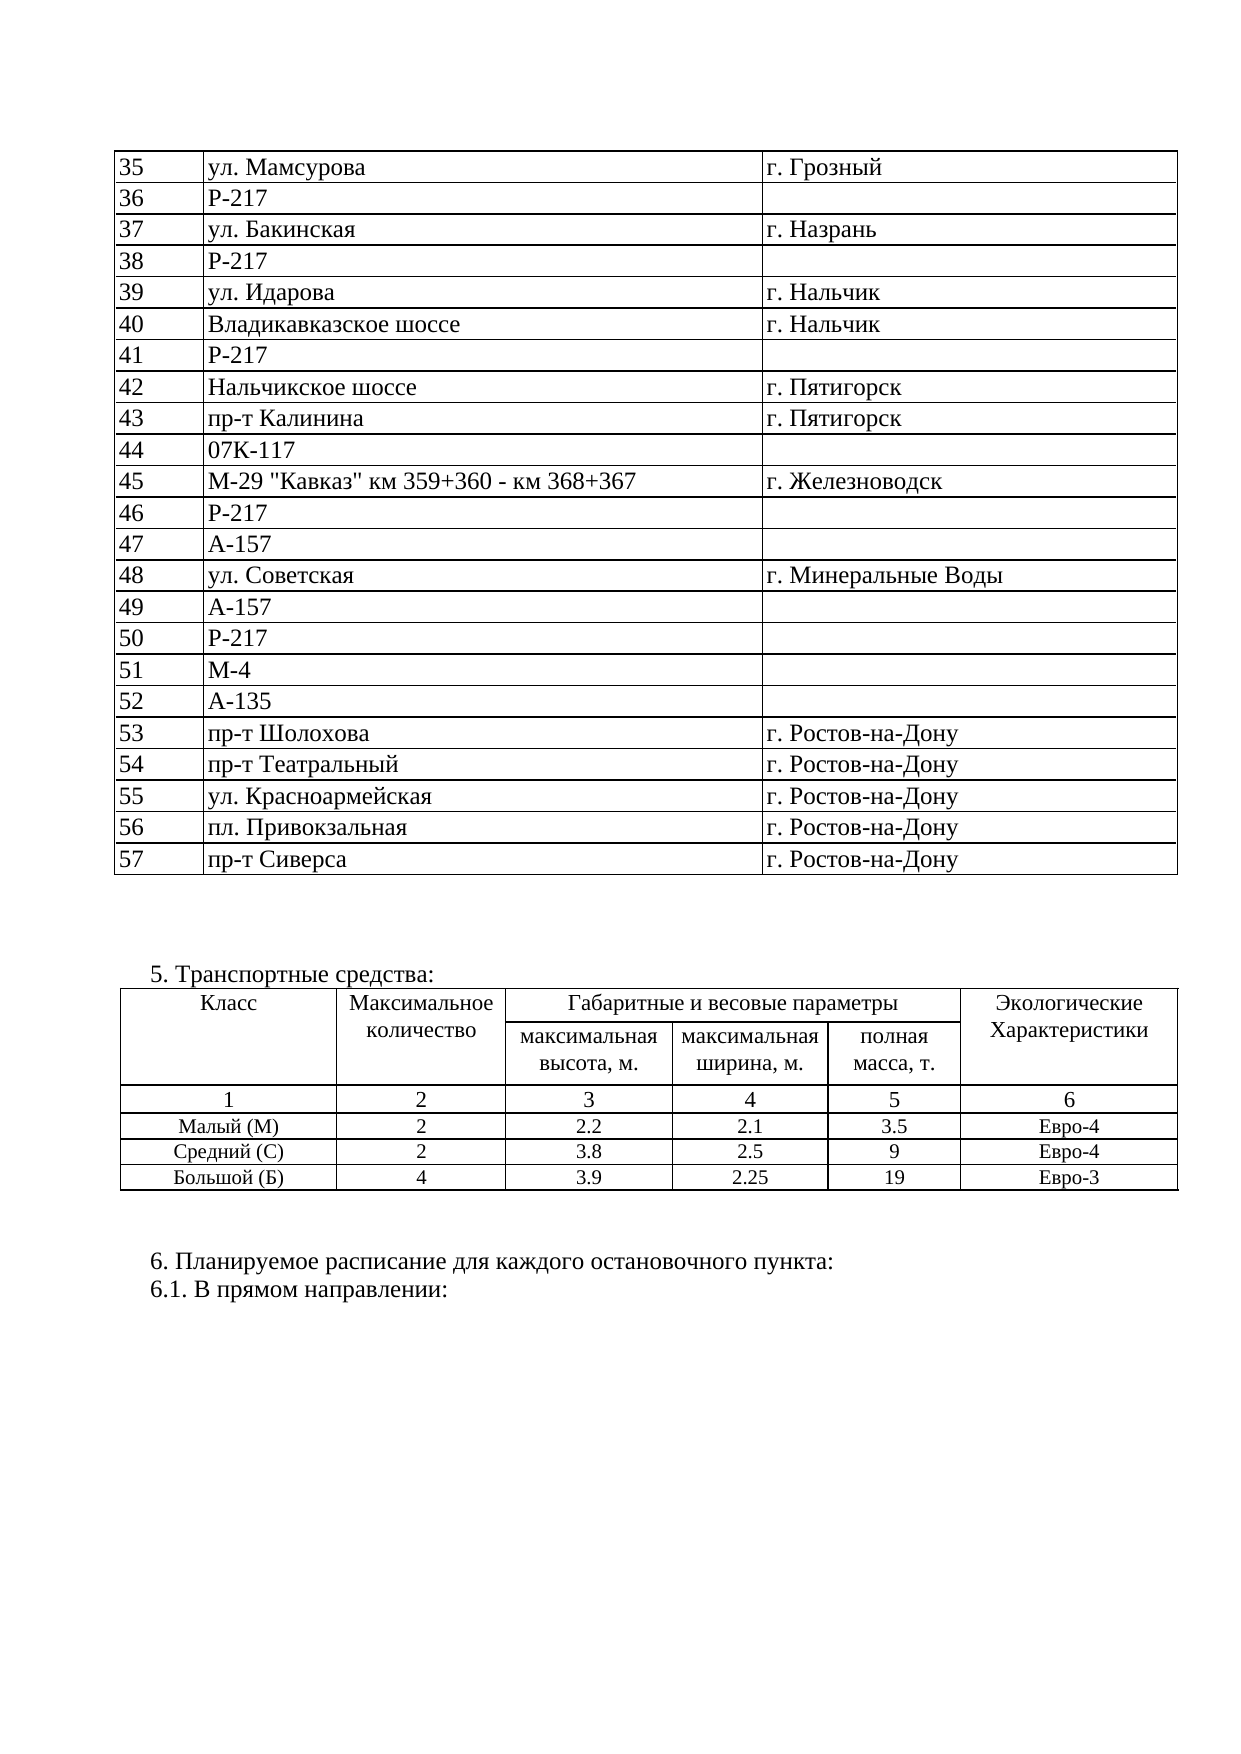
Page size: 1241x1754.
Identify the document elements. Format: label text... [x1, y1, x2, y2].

table_cell 54 [115, 749, 203, 779]
table_cell ул. Идарова [204, 277, 762, 307]
table_cell ул. Советская [204, 561, 762, 590]
table_cell максимальная высота, м. [506, 1023, 672, 1084]
table_cell 53 [115, 717, 203, 748]
table_cell 46 [115, 497, 203, 527]
text 6.1. В прямом направлении: [150, 1274, 1090, 1303]
table_cell г. Железноводск [763, 465, 1177, 496]
table_cell А-157 [204, 529, 762, 559]
table_cell Малый (М) [121, 1114, 336, 1138]
table_cell Владикавказское шоссе [204, 309, 762, 339]
table_cell 42 [115, 371, 203, 402]
table_cell 2.25 [673, 1165, 827, 1189]
table_cell г. Грозный [763, 152, 1177, 181]
table_cell Р-217 [204, 498, 762, 527]
table_cell пл. Привокзальная [204, 812, 762, 842]
table_cell ул. Красноармейская [204, 781, 762, 811]
table_cell 9 [829, 1140, 960, 1163]
table_cell 56 [115, 812, 203, 842]
table_cell 2.1 [673, 1114, 827, 1138]
table_cell г. Ростов-на-Дону [763, 811, 1177, 842]
table_cell полная масса, т. [829, 1023, 960, 1084]
table_cell 4 [673, 1086, 827, 1112]
table_cell г. Нальчик [763, 307, 1177, 339]
table_cell 36 [115, 183, 203, 213]
table_cell пр-т Театральный [204, 749, 762, 779]
table_cell 2.2 [506, 1114, 672, 1138]
table_cell 52 [115, 686, 203, 716]
table_cell 47 [115, 529, 203, 559]
table_cell максимальная ширина, м. [673, 1023, 827, 1084]
table_cell ул. Мамсурова [204, 152, 762, 181]
table_cell [763, 433, 1177, 464]
table_cell Евро-4 [961, 1114, 1177, 1138]
table_cell ул. Бакинская [204, 215, 762, 244]
table_cell Р-217 [204, 183, 762, 213]
table_cell М-4 [204, 655, 762, 685]
table_cell г. Ростов-на-Дону [763, 748, 1177, 779]
table_cell г. Назрань [763, 213, 1177, 244]
table_cell 6 [961, 1086, 1177, 1112]
text 5. Транспортные средства: [150, 959, 1090, 988]
table_cell 41 [115, 340, 203, 370]
table_cell 3 [506, 1086, 672, 1112]
table_cell г. Пятигорск [763, 402, 1177, 433]
table_cell 4 [337, 1165, 505, 1189]
table_cell 39 [115, 277, 203, 307]
table_cell 3.8 [506, 1140, 672, 1163]
table_cell 45 [115, 466, 203, 496]
table_cell 07К-117 [204, 435, 762, 464]
table_cell Евро-3 [961, 1165, 1177, 1189]
table_cell М-29 "Кавказ" км 359+360 - км 368+367 [204, 466, 762, 496]
table_cell пр-т Сиверса [204, 844, 762, 873]
table_header Класс [121, 989, 336, 1084]
table_cell г. Минеральные Воды [763, 559, 1177, 590]
table_cell г. Ростов-на-Дону [763, 716, 1177, 748]
table_cell пр-т Шолохова [204, 718, 762, 748]
table_cell Р-217 [204, 340, 762, 370]
table_cell г. Ростов-на-Дону [763, 842, 1177, 873]
table_cell 3.9 [506, 1165, 672, 1189]
table_cell 43 [115, 403, 203, 433]
table_cell г. Пятигорск [763, 370, 1177, 402]
table_cell А-135 [204, 686, 762, 716]
table_cell 48 [115, 560, 203, 590]
table_cell 37 [115, 214, 203, 244]
table_cell [763, 622, 1177, 653]
table_cell 1 [121, 1086, 336, 1112]
table_cell 40 [115, 308, 203, 339]
table_cell г. Нальчик [763, 276, 1177, 307]
table_cell [763, 339, 1177, 370]
table_cell 19 [829, 1165, 960, 1189]
table_header Экологические Характеристики [961, 989, 1177, 1084]
table_cell г. Ростов-на-Дону [763, 779, 1177, 811]
table_cell Средний (С) [121, 1140, 336, 1163]
table_cell [763, 496, 1177, 527]
table_cell 2 [337, 1086, 505, 1112]
table_cell Р-217 [204, 623, 762, 653]
table_cell 44 [115, 434, 203, 464]
text 6. Планируемое расписание для каждого остановочного пункта: [150, 1246, 1090, 1274]
table_cell 55 [115, 780, 203, 811]
table_header Максимальное количество [337, 989, 505, 1084]
table_cell 2 [337, 1140, 505, 1163]
table_cell 57 [115, 843, 203, 873]
table_cell 38 [115, 245, 203, 276]
table_cell 3.5 [829, 1114, 960, 1138]
table_cell 2.5 [673, 1140, 827, 1163]
table_cell Евро-4 [961, 1140, 1177, 1163]
table_cell А-157 [204, 592, 762, 622]
table_cell [763, 685, 1177, 716]
table_cell 35 [115, 152, 203, 181]
table_cell пр-т Калинина [204, 403, 762, 433]
table_cell 49 [115, 591, 203, 622]
table_header Габаритные и весовые параметры [506, 989, 960, 1021]
table_cell [763, 653, 1177, 685]
table_cell [763, 181, 1177, 213]
table_cell 51 [115, 654, 203, 685]
table_cell [763, 244, 1177, 276]
table_cell 2 [337, 1114, 505, 1138]
table_cell [763, 590, 1177, 622]
table_cell 5 [829, 1086, 960, 1112]
table_cell [763, 528, 1177, 559]
table_cell Р-217 [204, 246, 762, 276]
table_cell 50 [115, 623, 203, 653]
table_cell Нальчикское шоссе [204, 372, 762, 402]
table_cell Большой (Б) [121, 1165, 336, 1189]
